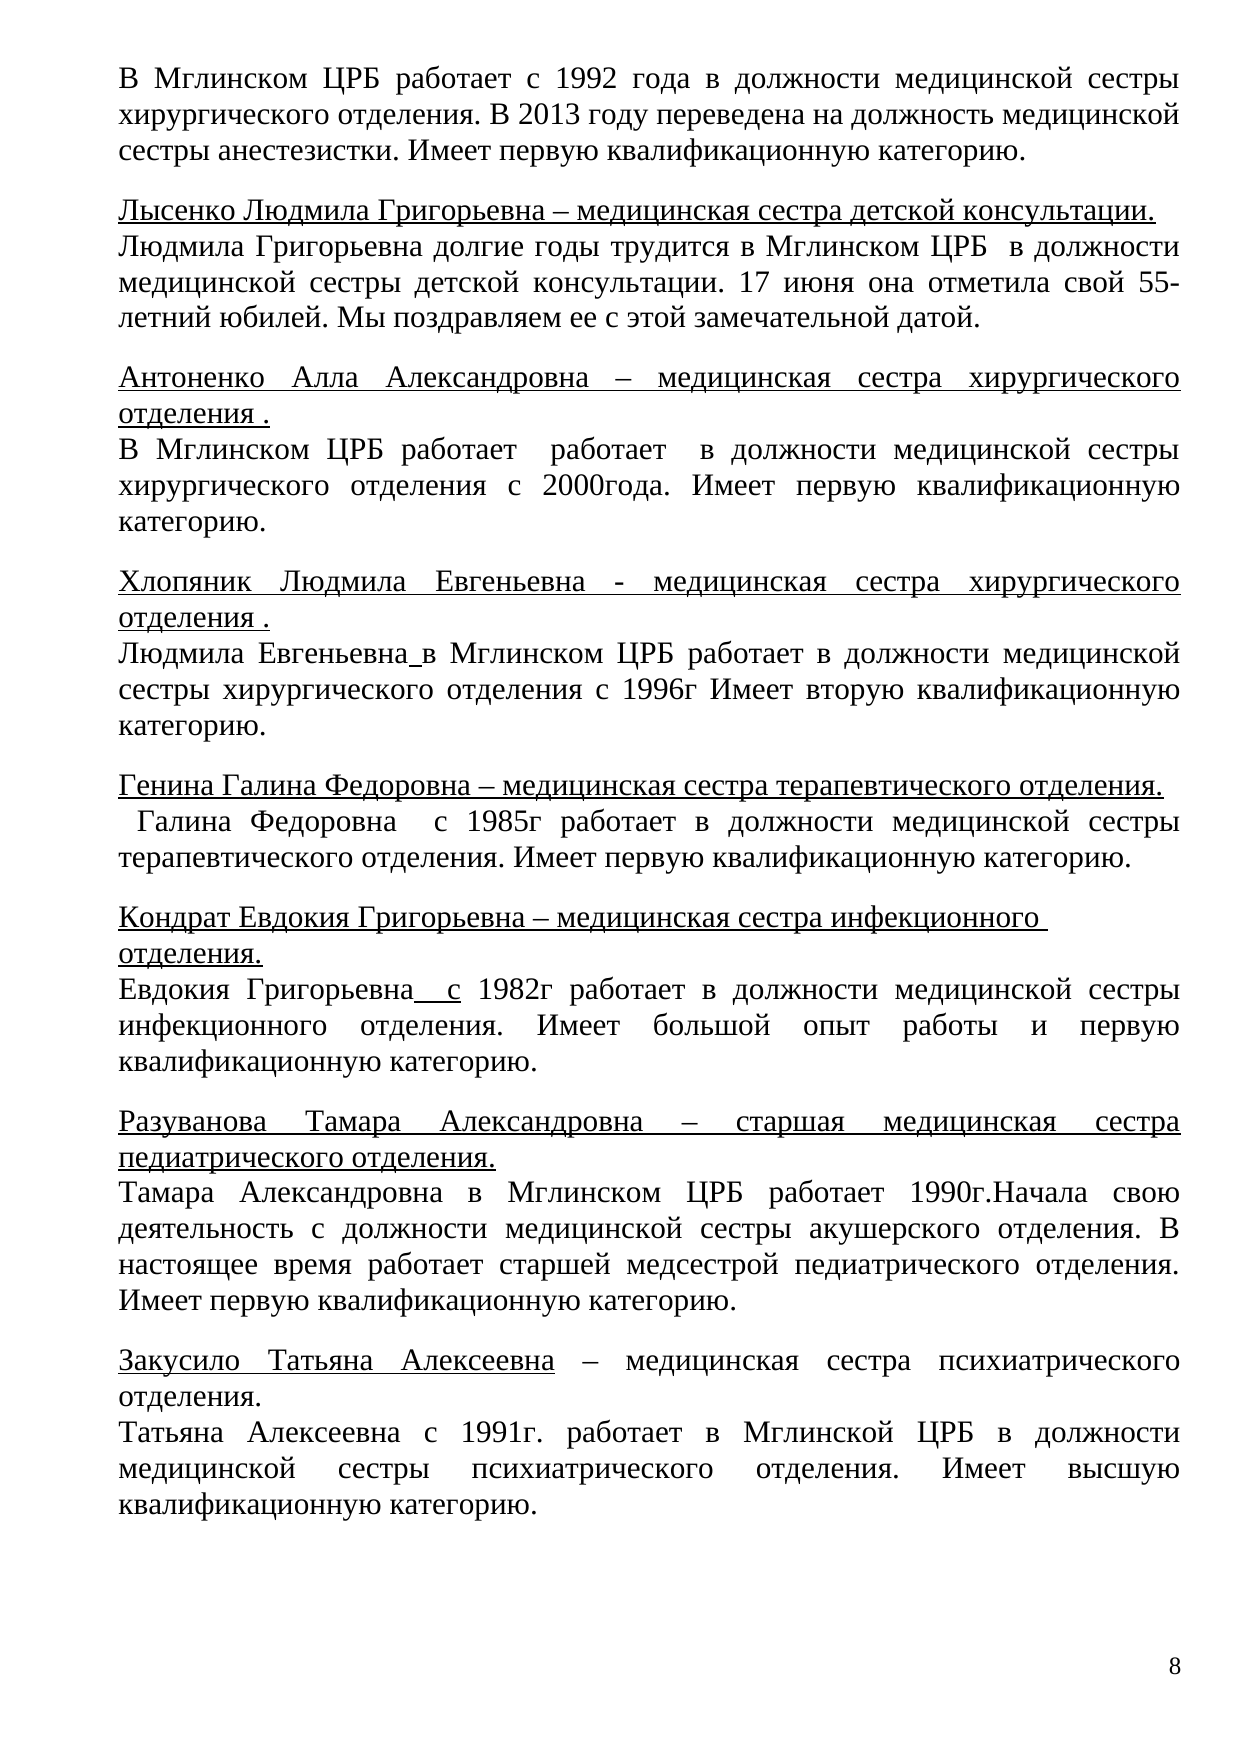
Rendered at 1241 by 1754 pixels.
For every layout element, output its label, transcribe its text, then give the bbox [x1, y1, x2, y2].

text Хлопяник Людмила Евгеньевна - медицинская сестра хирургического отделения . [118, 595, 1181, 634]
text Татьяна Алексеевна с 1991г. работает в Мглинской ЦРБ в должности медицинской сестры психиатрического отделения. Имеет высшую квалификационную категорию. [118, 1413, 1181, 1521]
text Евдокия Григорьевна с 1982г работает в должности медицинской сестры инфекционного отделения. Имеет большой опыт работы и первую квалификационную категорию. [118, 970, 1181, 1078]
text Хлопяник Людмила Евгеньевна - медицинская сестра хирургического отделения . [118, 562, 1181, 594]
text Генина Галина Федоровна – медицинская сестра терапевтического отделения. [118, 766, 1181, 802]
text Лысенко Людмила Григорьевна – медицинская сестра детской консультации. [118, 191, 1181, 227]
text В Мглинском ЦРБ работает с 1992 года в должности медицинской сестры хирургического отделения. В 2013 году переведена на должность медицинской сестры анестезистки. Имеет первую квалификационную категорию. [118, 59, 1181, 167]
text Людмила Евгеньевна в Мглинском ЦРБ работает в должности медицинской сестры хирургического отделения с 1996г Имеет вторую квалификационную категорию. [118, 634, 1181, 742]
text Тамара Александровна в Мглинском ЦРБ работает 1990г.Начала свою деятельность с должности медицинской сестры акушерского отделения. В настоящее время работает старшей медсестрой педиатрического отделения. Имеет первую квалификационную категорию. [118, 1174, 1181, 1317]
text Разуванова Тамара Александровна – старшая медицинская сестра педиатрического отделения. [118, 1135, 1181, 1174]
text Антоненко Алла Александровна – медицинская сестра хирургического отделения . [118, 359, 1181, 390]
text Галина Федоровна с 1985г работает в должности медицинской сестры терапевтического отделения. Имеет первую квалификационную категорию. [118, 802, 1181, 874]
text Разуванова Тамара Александровна – старшая медицинская сестра педиатрического отделения. [118, 1102, 1181, 1133]
text Кондрат Евдокия Григорьевна – медицинская сестра инфекционного отделения. [118, 898, 1181, 970]
text Антоненко Алла Александровна – медицинская сестра хирургического отделения . [118, 391, 1181, 431]
text В Мглинском ЦРБ работает работает в должности медицинской сестры хирургического отделения с 2000года. Имеет первую квалификационную категорию. [118, 431, 1181, 538]
text Закусило Татьяна Алексеевна – медицинская сестра психиатрического отделения. [118, 1342, 1181, 1413]
text Людмила Григорьевна долгие годы трудится в Мглинском ЦРБ в должности медицинской сестры детской консультации. 17 июня она отметила свой 55-летний юбилей. Мы поздравляем ее с этой замечательной датой. [118, 227, 1181, 335]
